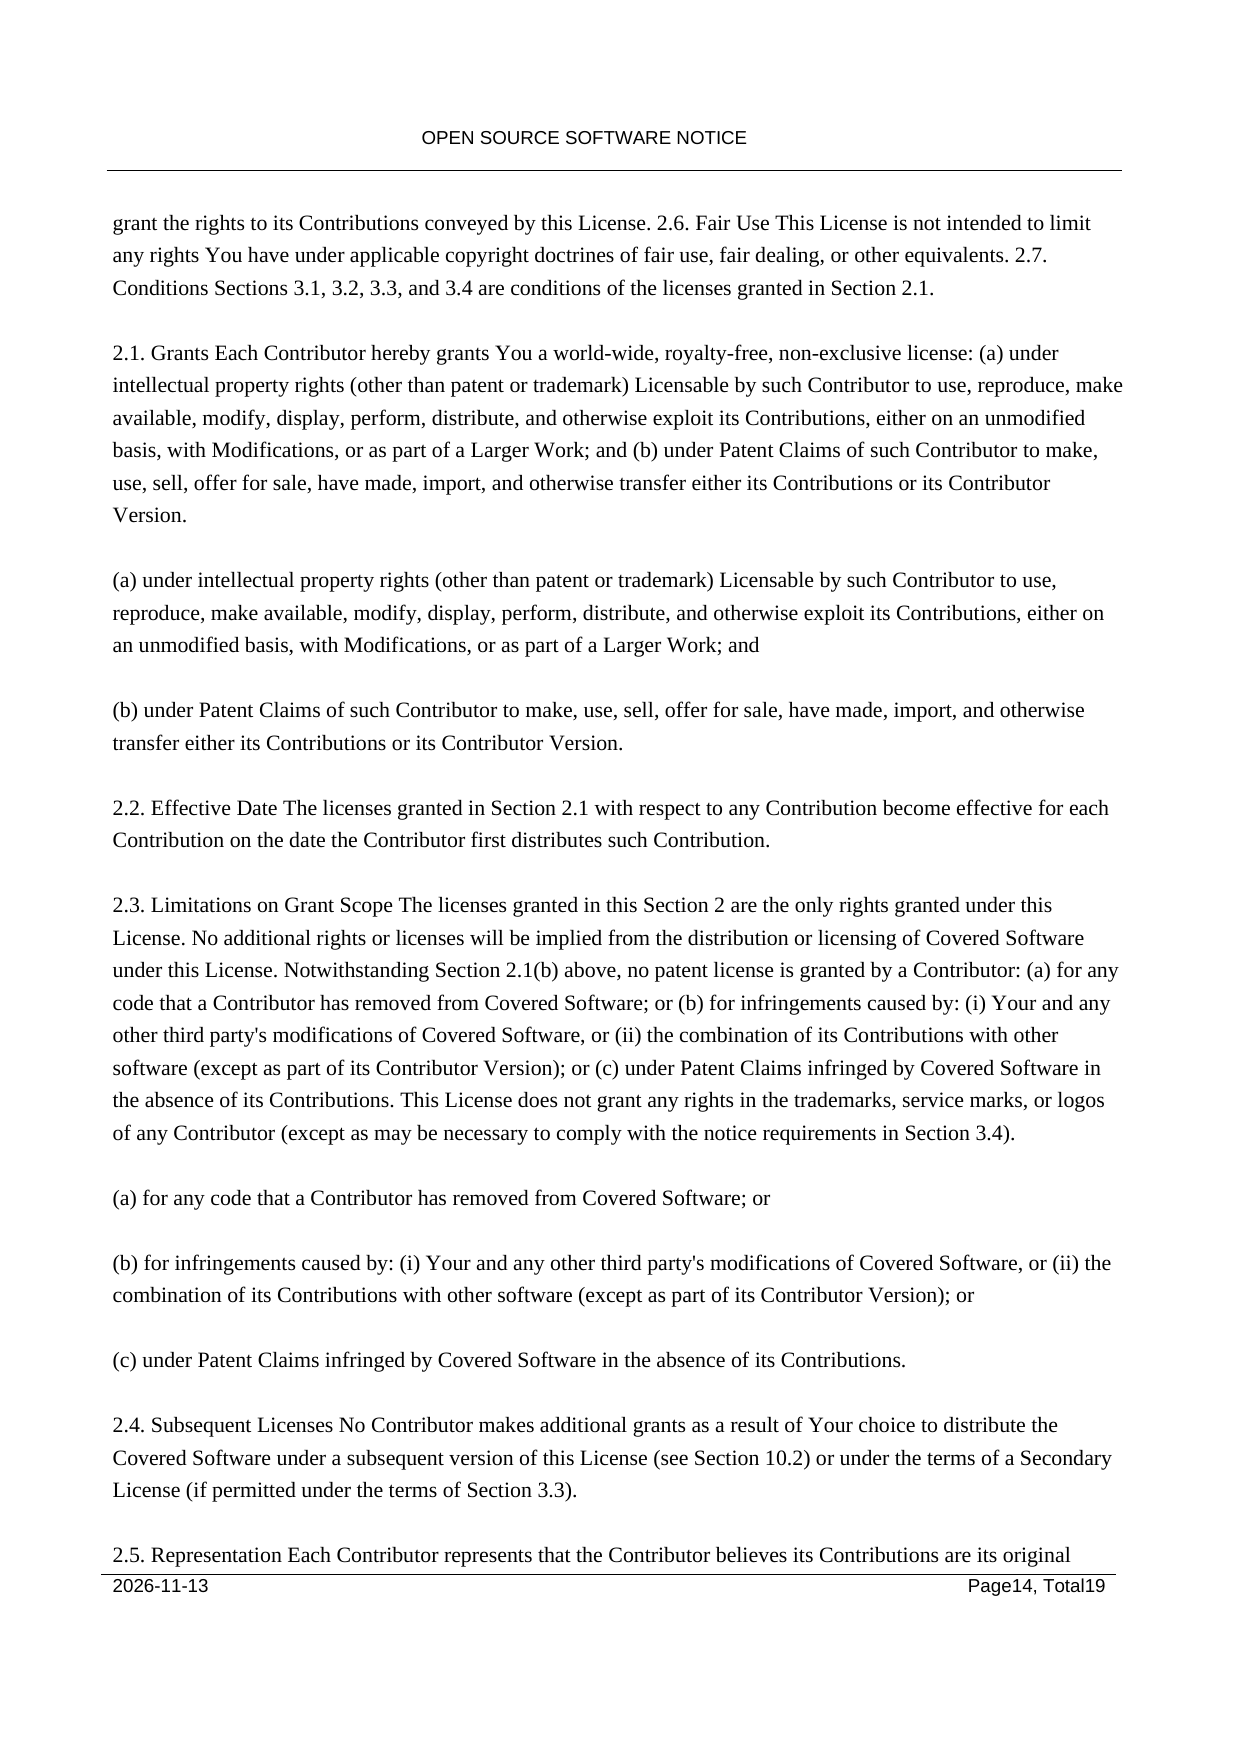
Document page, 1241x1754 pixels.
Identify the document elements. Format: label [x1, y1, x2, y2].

text [112, 206, 1128, 1571]
